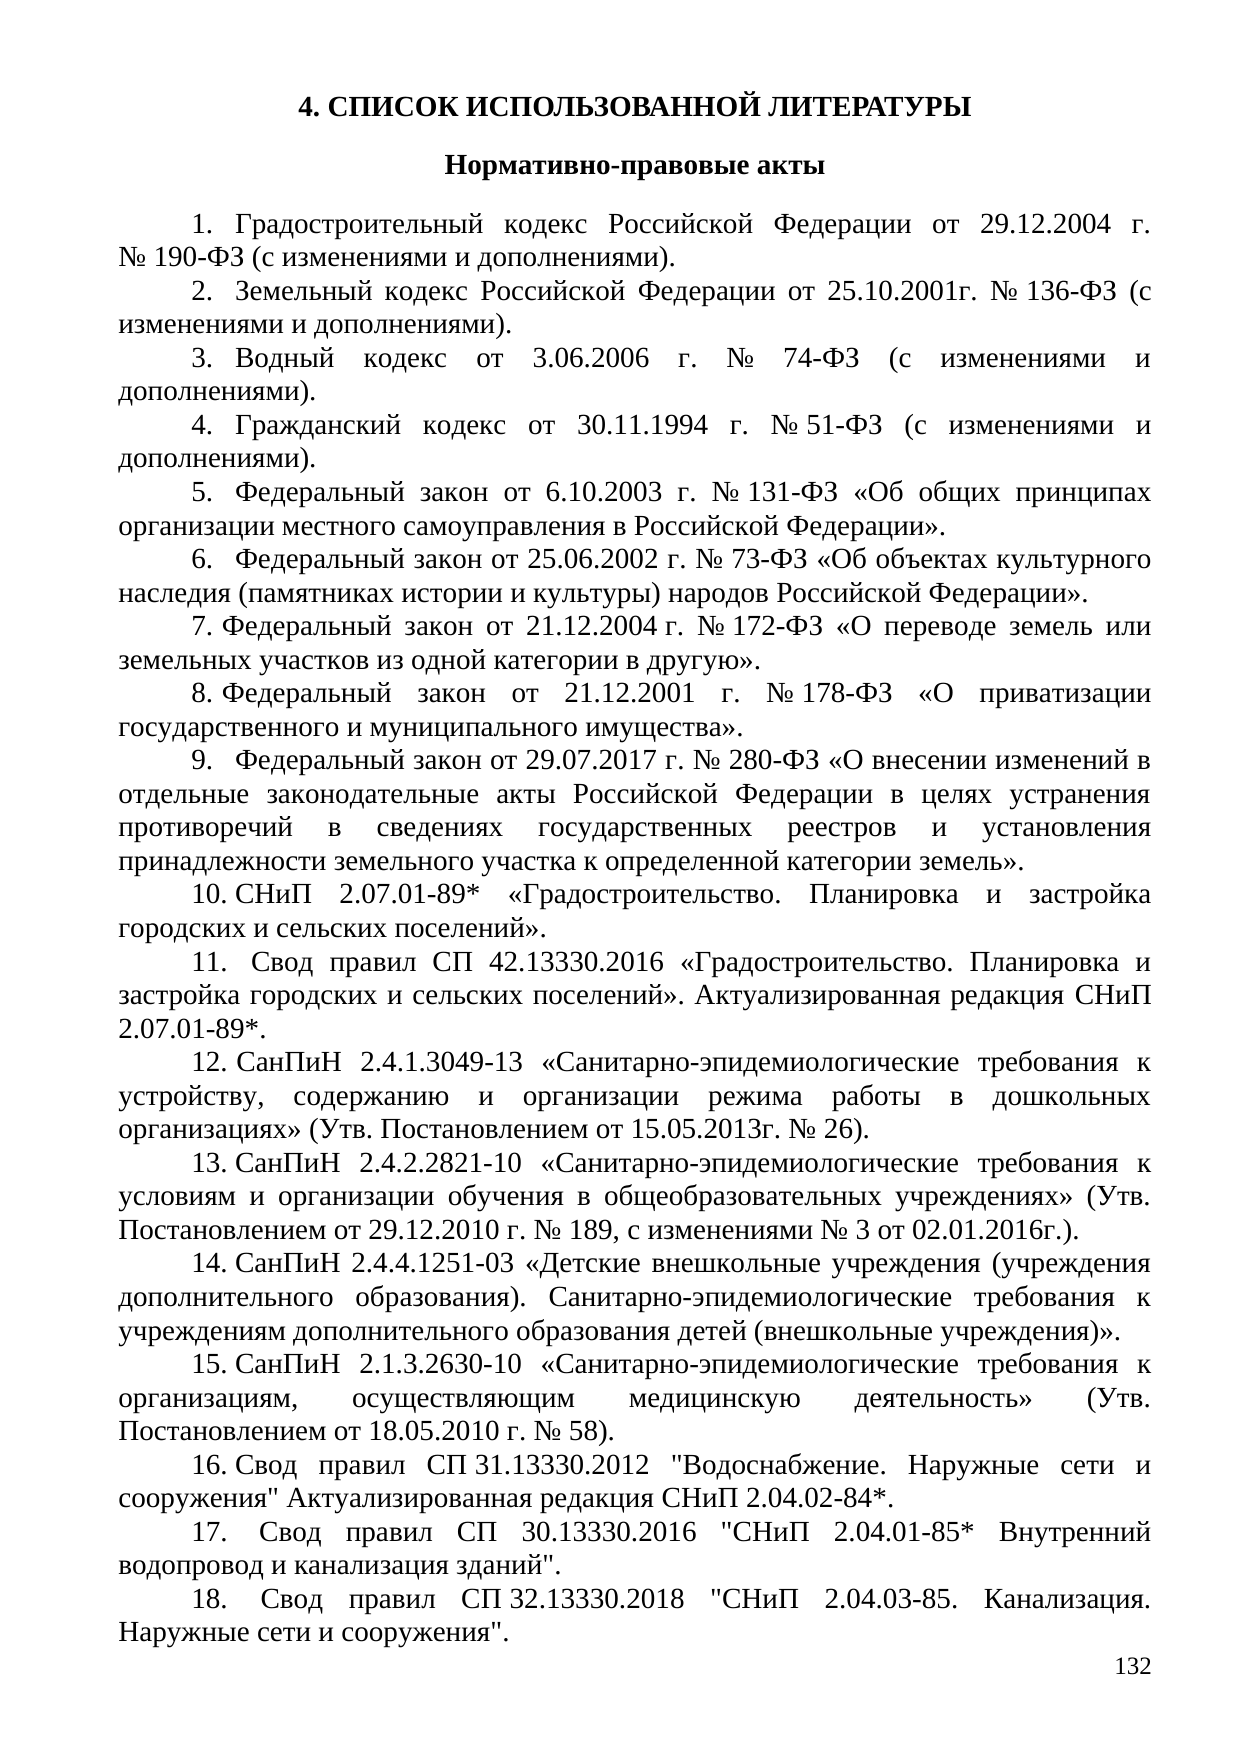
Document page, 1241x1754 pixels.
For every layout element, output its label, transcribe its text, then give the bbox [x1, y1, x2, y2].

list Свод правил СП 42.13330.2016 «Градостроительство. Планировка и застройка городских и сельских поселений». Актуализированная редакция СНиП 2.07.01-89*. [118, 944, 1152, 1044]
list Гражданский кодекс от 30.11.1994 г. № 51-ФЗ (с изменениями и дополнениями). [118, 407, 1152, 474]
list Градостроительный кодекс Российской Федерации от 29.12.2004 г. № 190-ФЗ (с изменениями и дополнениями). [118, 206, 1152, 273]
text Нормативно-правовые акты [118, 147, 1152, 181]
list Свод правил СП 31.13330.2012 "Водоснабжение. Наружные сети и сооружения" Актуализированная редакция СНиП 2.04.02-84*. [118, 1447, 1152, 1514]
list СанПиН 2.4.4.1251-03 «Детские внешкольные учреждения (учреждения дополнительного образования). Санитарно-эпидемиологические требования к учреждениям дополнительного образования детей (внешкольные учреждения)». [118, 1246, 1152, 1346]
text 4. СПИСОК ИСПОЛЬЗОВАННОЙ ЛИТЕРАТУРЫ [118, 89, 1152, 122]
list СНиП 2.07.01-89* «Градостроительство. Планировка и застройка городских и сельских поселений». [118, 877, 1152, 944]
list Свод правил СП 30.13330.2016 "СНиП 2.04.01-85* Внутренний водопровод и канализация зданий". [118, 1514, 1152, 1581]
list СанПиН 2.4.1.3049-13 «Санитарно-эпидемиологические требования к устройству, содержанию и организации режима работы в дошкольных организациях» (Утв. Постановлением от 15.05.2013г. № 26). [118, 1044, 1152, 1145]
list Водный кодекс от 3.06.2006 г. № 74-ФЗ (с изменениями и дополнениями). [118, 340, 1152, 407]
list СанПиН 2.1.3.2630-10 «Санитарно-эпидемиологические требования к организациям, осуществляющим медицинскую деятельность» (Утв. Постановлением от 18.05.2010 г. № 58). [118, 1346, 1152, 1447]
list Федеральный закон от 6.10.2003 г. № 131-ФЗ «Об общих принципах организации местного самоуправления в Российской Федерации». [118, 474, 1152, 541]
list СанПиН 2.4.2.2821-10 «Санитарно-эпидемиологические требования к условиям и организации обучения в общеобразовательных учреждениях» (Утв. Постановлением от 29.12.2010 г. № 189, с изменениями № 3 от 02.01.2016г.). [118, 1145, 1152, 1246]
list Федеральный закон от 21.12.2001 г. № 178-ФЗ «О приватизации государственного и муниципального имущества». [118, 675, 1152, 742]
list Земельный кодекс Российской Федерации от 25.10.2001г. № 136-ФЗ (с изменениями и дополнениями). [118, 273, 1152, 340]
list Федеральный закон от 29.07.2017 г. № 280-ФЗ «О внесении изменений в отдельные законодательные акты Российской Федерации в целях устранения противоречий в сведениях государственных реестров и установления принадлежности земельного участка к определенной категории земель». [118, 742, 1152, 877]
list Свод правил СП 32.13330.2018 "СНиП 2.04.03-85. Канализация. Наружные сети и сооружения". [118, 1581, 1152, 1648]
list Федеральный закон от 25.06.2002 г. № 73-ФЗ «Об объектах культурного наследия (памятниках истории и культуры) народов Российской Федерации». [118, 541, 1152, 608]
list Федеральный закон от 21.12.2004 г. № 172-ФЗ «О переводе земель или земельных участков из одной категории в другую». [118, 608, 1152, 675]
